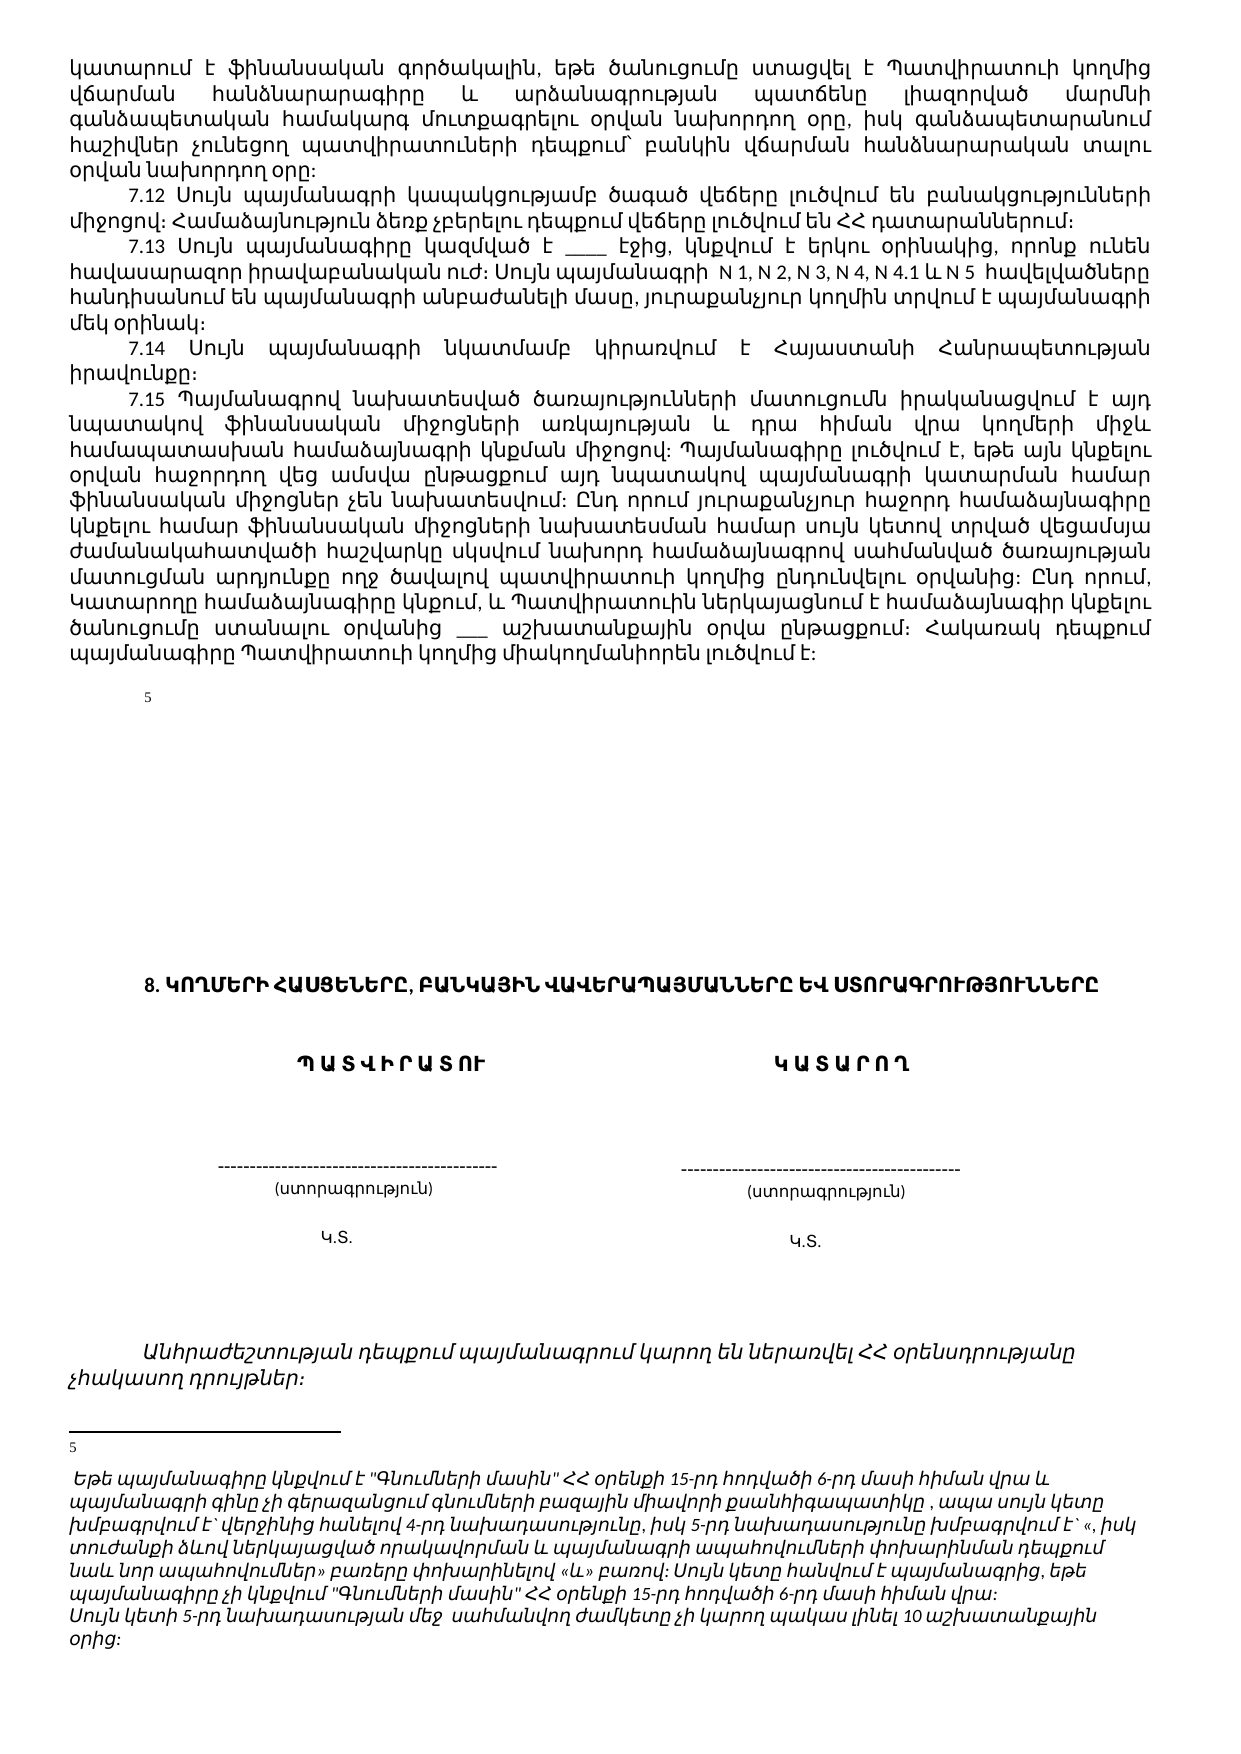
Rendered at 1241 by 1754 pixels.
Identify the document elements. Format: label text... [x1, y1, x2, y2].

table_header Կ Ա Տ Ա Ր Ո Ղ -------------------------------------------- (ստորագրություն) Կ.Տ. [627, 1051, 1056, 1314]
text 7.13 Սույն պայմանագիրը կազմված է ____ էջից, կնքվում է երկու օրինակից, որոնք ունեն հավասարազոր իրավաբանական ուժ։ Սույն պայմանագրի N 1, N 2, N 3, N 4, N 4.1 և N 5 հավելվածները հանդիսանում են պայմանագրի անբաժանելի մասը, յուրաքանչյուր կողմին տրվում է պայմանագրի մեկ օրինակ։ [69, 233, 1152, 335]
text 7.12 Սույն պայմանագրի կապակցությամբ ծագած վեճերը լուծվում են բանակցությունների միջոցով։ Համաձայնություն ձեռք չբերելու դեպքում վեճերը լուծվում են ՀՀ դատարաններում։ [69, 183, 1152, 233]
text 8. ԿՈՂՄԵՐԻ ՀԱՍՑԵՆԵՐԸ, ԲԱՆԿԱՅԻՆ ՎԱՎԵՐԱՊԱՅՄԱՆՆԵՐԸ ԵՎ ՍՏՈՐԱԳՐՈՒԹՅՈՒՆՆԵՐԸ [69, 972, 1152, 997]
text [69, 56, 1152, 183]
text 7.14 Սույն պայմանագրի նկատմամբ կիրառվում է Հայաստանի Հանրապետության իրավունքը։ [69, 335, 1152, 386]
table_header Պ Ա Տ Վ Ի Ր Ա Տ ՈՒ -------------------------------------------- (ստորագրություն) Կ.Տ. [155, 1051, 627, 1314]
text Անհրաժեշտության դեպքում պայմանագրում կարող են ներառվել ՀՀ օրենսդրությանը չհակասող դրույթներ։ [69, 1339, 1152, 1390]
text 7.15 Պայմանագրով նախատեսված ծառայությունների մատուցումն իրականացվում է այդ նպատակով ֆինանսական միջոցների առկայության և դրա հիման վրա կողմերի միջև համապատասխան համաձայնագրի կնքման միջոցով: Պայմանագիրը լուծվում է, եթե այն կնքելու օրվան հաջորդող վեց ամսվա ընթացքում այդ նպատակով պայմանագրի կատարման համար ֆինանսական միջոցներ չեն նախատեսվում: Ընդ որում յուրաքանչյուր հաջորդ համաձայնագիրը կնքելու համար ֆինանսական միջոցների նախատեսման համար սույն կետով տրված վեցամսյա ժամանակահատվածի հաշվարկը սկսվում նախորդ համաձայնագրով սահմանված ծառայության մատուցման արդյունքը ողջ ծավալով պատվիրատուի կողմից ընդունվելու օրվանից: Ընդ որում, Կատարողը համաձայնագիրը կնքում, և Պատվիրատուին ներկայացնում է համաձայնագիր կնքելու ծանուցումը ստանալու օրվանից ___ աշխատանքային օրվա ընթացքում։ Հակառակ դեպքում պայմանագիրը Պատվիրատուի կողմից միակողմանիորեն լուծվում է: [69, 386, 1152, 666]
